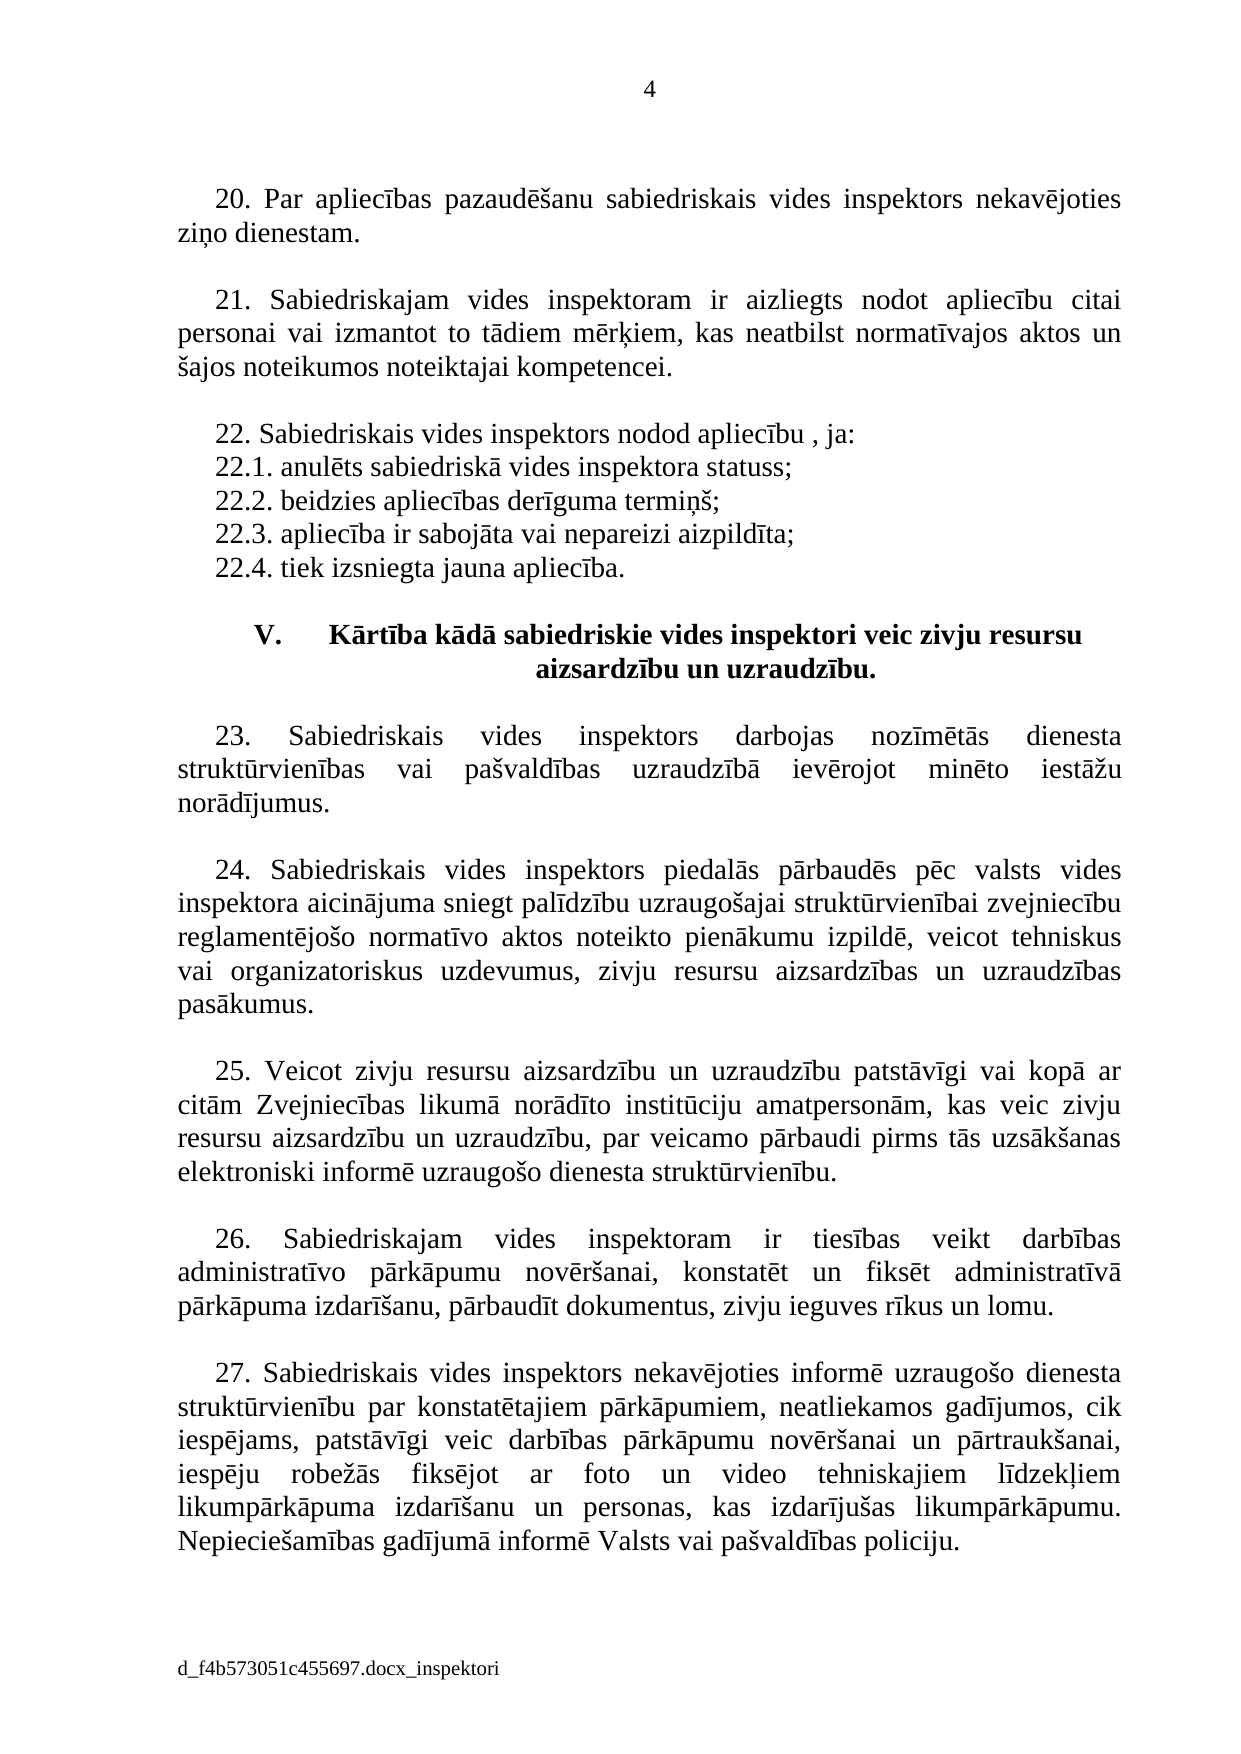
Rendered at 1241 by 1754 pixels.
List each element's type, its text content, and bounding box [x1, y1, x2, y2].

text 26. Sabiedriskajam vides inspektoram ir tiesības veikt darbības administratīvo pārkāpumu novēršanai, konstatēt un fiksēt administratīvā pārkāpuma izdarīšanu, pārbaudīt dokumentus, zivju ieguves rīkus un lomu. [177, 1221, 1122, 1322]
text 24. Sabiedriskais vides inspektors piedalās pārbaudēs pēc valsts vides inspektora aicinājuma sniegt palīdzību uzraugošajai struktūrvienībai zvejniecību reglamentējošo normatīvo aktos noteikto pienākumu izpildē, veicot tehniskus vai organizatoriskus uzdevumus, zivju resursu aizsardzības un uzraudzības pasākumus. [177, 852, 1122, 1020]
text 22.2. beidzies apliecības derīguma termiņš; [177, 483, 1122, 517]
text 22.1. anulēts sabiedriskā vides inspektora statuss; [177, 449, 1122, 483]
text 22.3. apliecība ir sabojāta vai nepareizi aizpildīta; [177, 517, 1122, 550]
text 22.4. tiek izsniegta jauna apliecība. [177, 550, 1122, 584]
text 25. Veicot zivju resursu aizsardzību un uzraudzību patstāvīgi vai kopā ar citām Zvejniecības likumā norādīto institūciju amatpersonām, kas veic zivju resursu aizsardzību un uzraudzību, par veicamo pārbaudi pirms tās uzsākšanas elektroniski informē uzraugošo dienesta struktūrvienību. [177, 1053, 1122, 1187]
text 23. Sabiedriskais vides inspektors darbojas nozīmētās dienesta struktūrvienības vai pašvaldības uzraudzībā ievērojot minēto iestāžu norādījumus. [177, 718, 1122, 818]
list Kārtība kādā sabiedriskie vides inspektori veic zivju resursu aizsardzību un uzraudzību. [215, 617, 1122, 684]
text 27. Sabiedriskais vides inspektors nekavējoties informē uzraugošo dienesta struktūrvienību par konstatētajiem pārkāpumiem, neatliekamos gadījumos, cik iespējams, patstāvīgi veic darbības pārkāpumu novēršanai un pārtraukšanai, iespēju robežās fiksējot ar foto un video tehniskajiem līdzekļiem likumpārkāpuma izdarīšanu un personas, kas izdarījušas likumpārkāpumu. Nepieciešamības gadījumā informē Valsts vai pašvaldības policiju. [177, 1355, 1122, 1556]
text 22. Sabiedriskais vides inspektors nodod apliecību , ja: [177, 416, 1122, 449]
text 21. Sabiedriskajam vides inspektoram ir aizliegts nodot apliecību citai personai vai izmantot to tādiem mērķiem, kas neatbilst normatīvajos aktos un šajos noteikumos noteiktajai kompetencei. [177, 282, 1122, 382]
text 20. Par apliecības pazaudēšanu sabiedriskais vides inspektors nekavējoties ziņo dienestam. [177, 181, 1122, 248]
